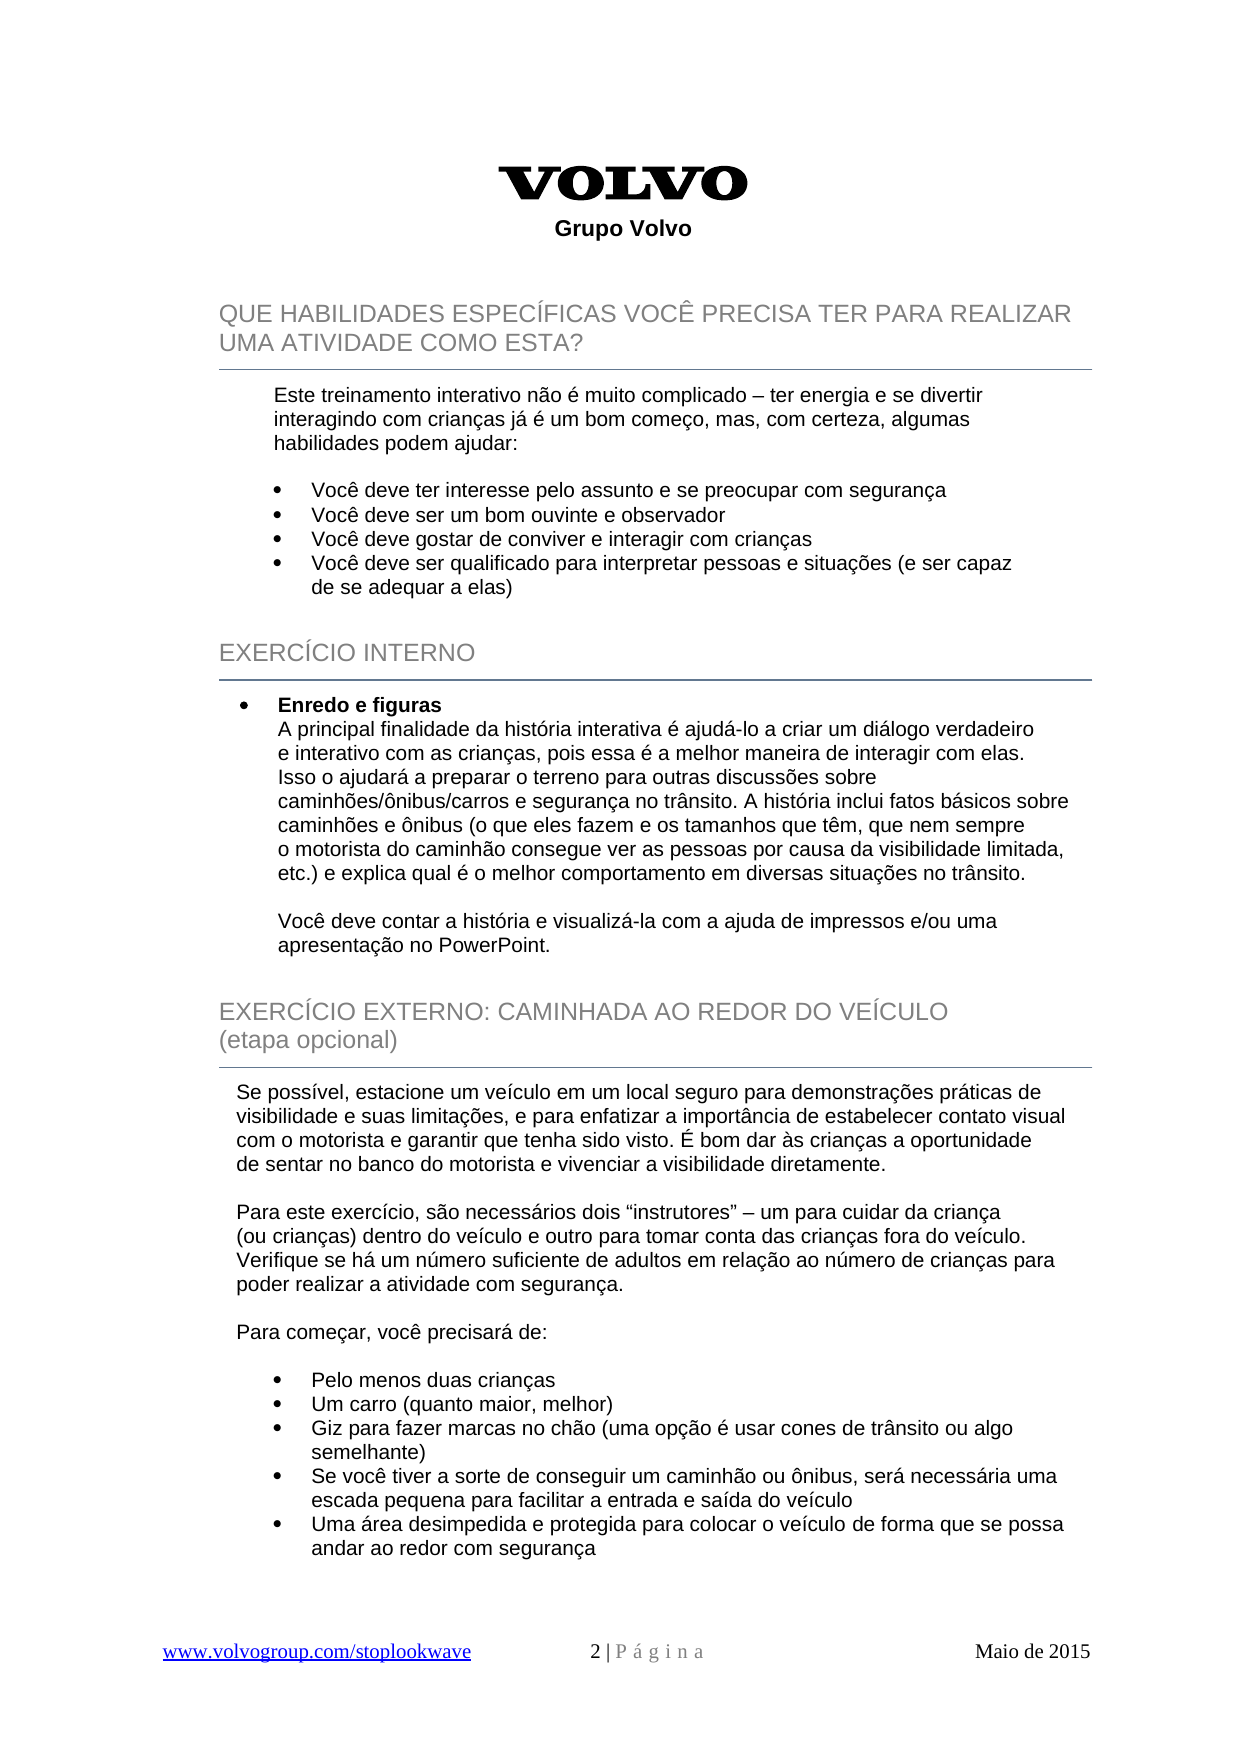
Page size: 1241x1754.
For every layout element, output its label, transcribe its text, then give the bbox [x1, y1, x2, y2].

text Você deve contar a história e visualizá-la com a ajuda de impressos e/ou uma apresentação no PowerPoint. [278, 909, 1075, 957]
text Este treinamento interativo não é muito complicado – ter energia e se divertir interagindo com crianças já é um bom começo, mas, com certeza, algumas habilidades podem ajudar: [274, 382, 1075, 454]
text Para este exercício, são necessários dois “instrutores” – um para cuidar da criança (ou crianças) dentro do veículo e outro para tomar conta das crianças fora do veículo. Verifique se há um número suficiente de adultos em relação ao número de crianças para poder realizar a atividade com segurança. [236, 1200, 1075, 1296]
list Pelo menos duas crianças [274, 1368, 1075, 1392]
text QUE HABILIDADES ESPECÍFICAS VOCÊ PRECISA TER PARA REALIZAR UMA ATIVIDADE COMO ESTA? [218, 299, 1092, 370]
list Giz para fazer marcas no chão (uma opção é usar cones de trânsito ou algo semelhante) [274, 1416, 1075, 1464]
list Você deve ter interesse pelo assunto e se preocupar com segurança [274, 478, 1075, 502]
text A principal finalidade da história interativa é ajudá-lo a criar um diálogo verdadeiro e interativo com as crianças, pois essa é a melhor maneira de interagir com elas. Isso o ajudará a preparar o terreno para outras discussões sobre caminhões/ônibus/carros e segurança no trânsito. A história inclui fatos básicos sobre caminhões e ônibus (o que eles fazem e os tamanhos que têm, que nem sempre o motorista do caminhão consegue ver as pessoas por causa da visibilidade limitada, etc.) e explica qual é o melhor comportamento em diversas situações no trânsito. [278, 717, 1075, 885]
text Se possível, estacione um veículo em um local seguro para demonstrações práticas de visibilidade e suas limitações, e para enfatizar a importância de estabelecer contato visual com o motorista e garantir que tenha sido visto. É bom dar às crianças a oportunidade de sentar no banco do motorista e vivenciar a visibilidade diretamente. [236, 1080, 1075, 1176]
list Você deve ser qualificado para interpretar pessoas e situações (e ser capaz de se adequar a elas) [274, 551, 1075, 598]
text EXERCÍCIO EXTERNO: CAMINHADA AO REDOR DO VEÍCULO (etapa opcional) [218, 997, 1092, 1068]
text Para começar, você precisará de: [236, 1320, 1075, 1344]
list Se você tiver a sorte de conseguir um caminhão ou ônibus, será necessária uma escada pequena para facilitar a entrada e saída do veículo [274, 1464, 1075, 1512]
list Um carro (quanto maior, melhor) [274, 1392, 1075, 1416]
text EXERCÍCIO INTERNO [218, 638, 1092, 681]
list Você deve gostar de conviver e interagir com crianças [274, 526, 1075, 551]
list Enredo e figuras [240, 693, 1075, 717]
list Você deve ser um bom ouvinte e observador [274, 502, 1075, 526]
list Uma área desimpedida e protegida para colocar o veículo de forma que se possa andar ao redor com segurança [274, 1512, 1075, 1560]
